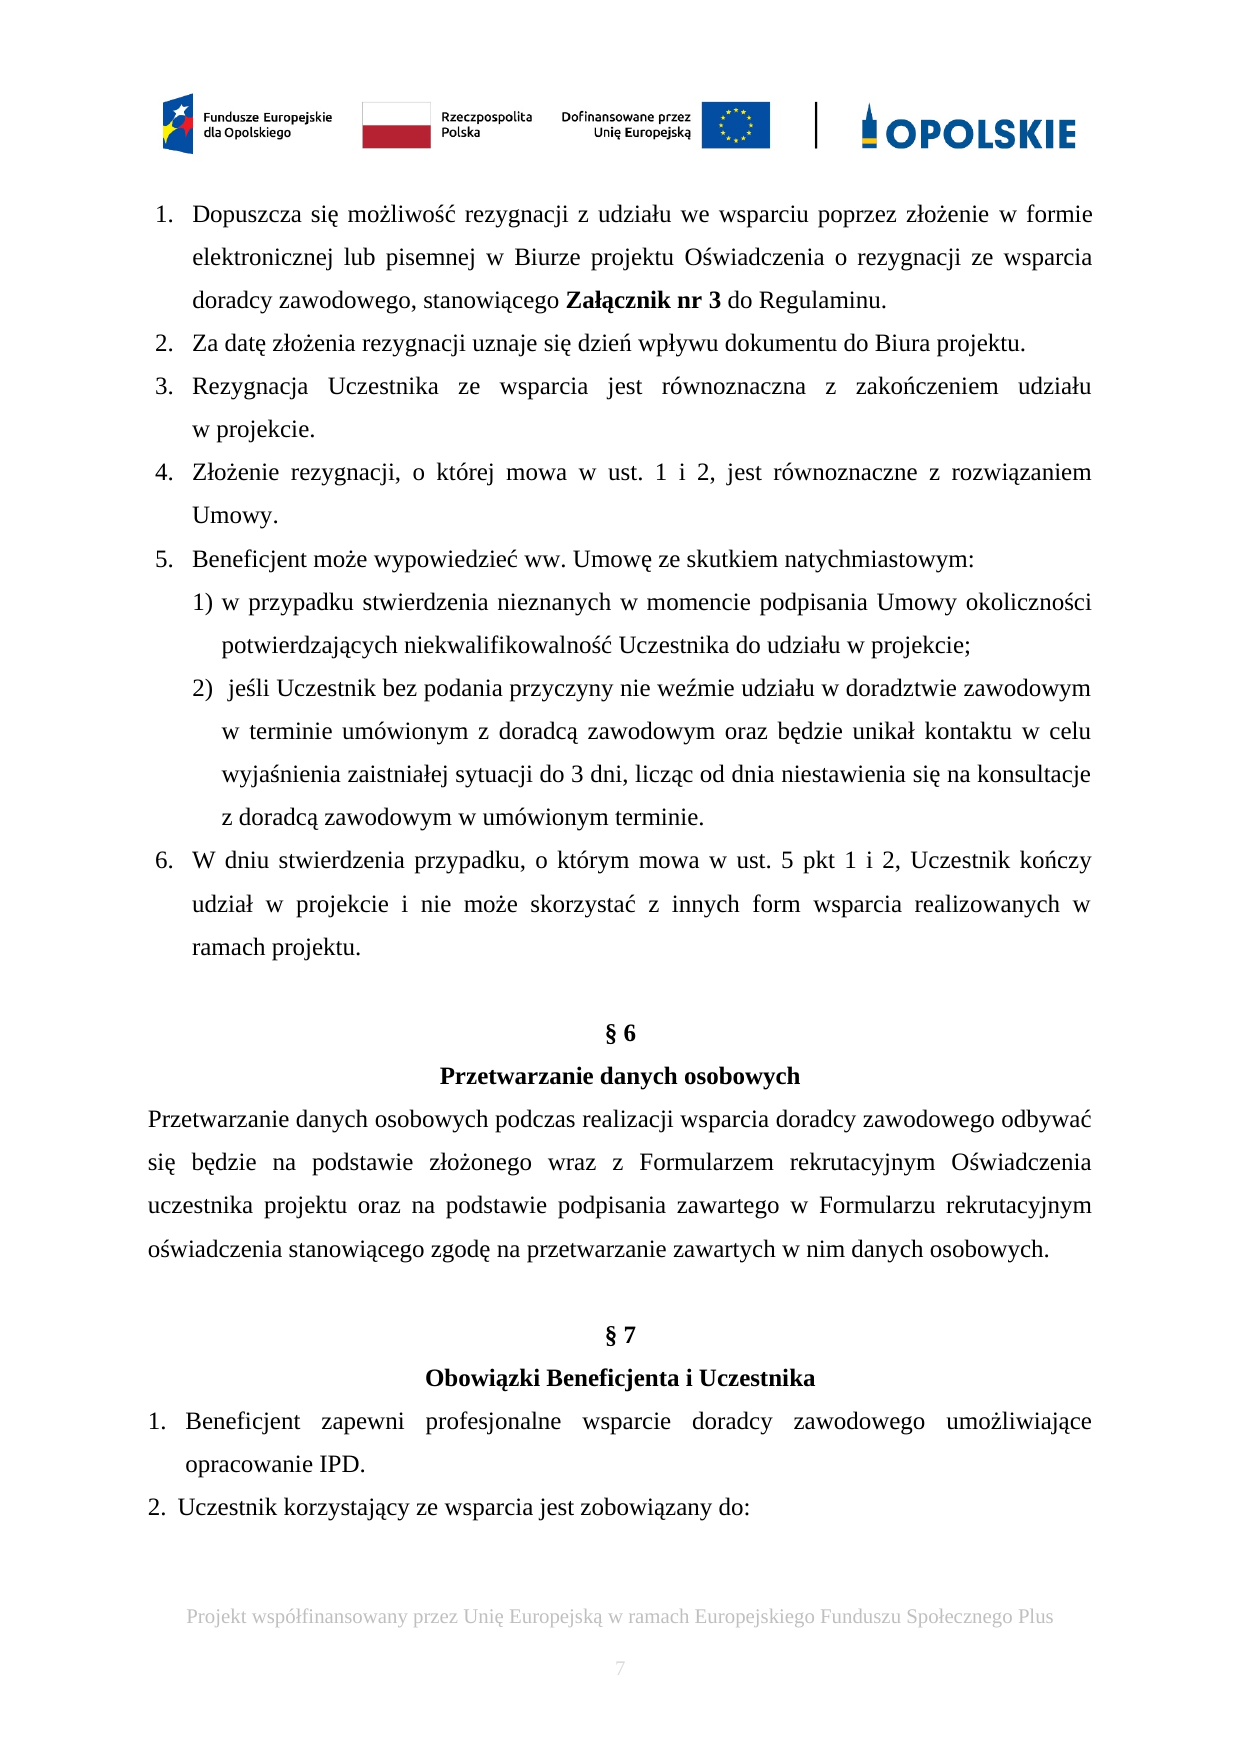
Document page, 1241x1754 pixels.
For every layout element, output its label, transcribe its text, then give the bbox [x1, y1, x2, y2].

text § 7 Obowiązki Beneficjenta i Uczestnika [148, 1320, 1093, 1392]
list W dniu stwierdzenia przypadku, o którym mowa w ust. 5 pkt 1 i 2, Uczestnik kończy udział w projekcie i nie może skorzystać z innych form wsparcia realizowanych w ramach projektu. [155, 846, 1093, 961]
list Rezygnacja Uczestnika ze wsparcia jest równoznaczna z zakończeniem udziału w projekcie. [155, 371, 1093, 443]
list Beneficjent może wypowiedzieć ww. Umowę ze skutkiem natychmiastowym: [155, 544, 1093, 572]
text Przetwarzanie danych osobowych podczas realizacji wsparcia doradcy zawodowego odbywać się będzie na podstawie złożonego wraz z Formularzem rekrutacyjnym Oświadczenia uczestnika projektu oraz na podstawie podpisania zawartego w Formularzu rekrutacyjnym oświadczenia stanowiącego zgodę na przetwarzanie zawartych w nim danych osobowych. [148, 1104, 1093, 1262]
list Beneficjent zapewni profesjonalne wsparcie doradcy zawodowego umożliwiające opracowanie IPD. [148, 1406, 1093, 1478]
list Dopuszcza się możliwość rezygnacji z udziału we wsparciu poprzez złożenie w formie elektronicznej lub pisemnej w Biurze projektu Oświadczenia o rezygnacji ze wsparcia doradcy zawodowego, stanowiącego Załącznik nr 3 do Regulaminu. [155, 199, 1093, 314]
picture [147, 73, 1092, 171]
list Za datę złożenia rezygnacji uznaje się dzień wpływu dokumentu do Biura projektu. [155, 328, 1093, 357]
list Złożenie rezygnacji, o której mowa w ust. 1 i 2, jest równoznaczne z rozwiązaniem Umowy. [155, 457, 1093, 529]
list jeśli Uczestnik bez podania przyczyny nie weźmie udziału w doradztwie zawodowym w terminie umówionym z doradcą zawodowym oraz będzie unikał kontaktu w celu wyjaśnienia zaistniałej sytuacji do 3 dni, licząc od dnia niestawienia się na konsultacje z doradcą zawodowym w umówionym terminie. [192, 673, 1093, 831]
list w przypadku stwierdzenia nieznanych w momencie podpisania Umowy okoliczności potwierdzających niekwalifikowalność Uczestnika do udziału w projekcie; [192, 587, 1093, 659]
text Przetwarzanie danych osobowych [148, 1061, 1093, 1090]
list Uczestnik korzystający ze wsparcia jest zobowiązany do: [148, 1492, 1093, 1521]
text § 6 [148, 1018, 1093, 1047]
